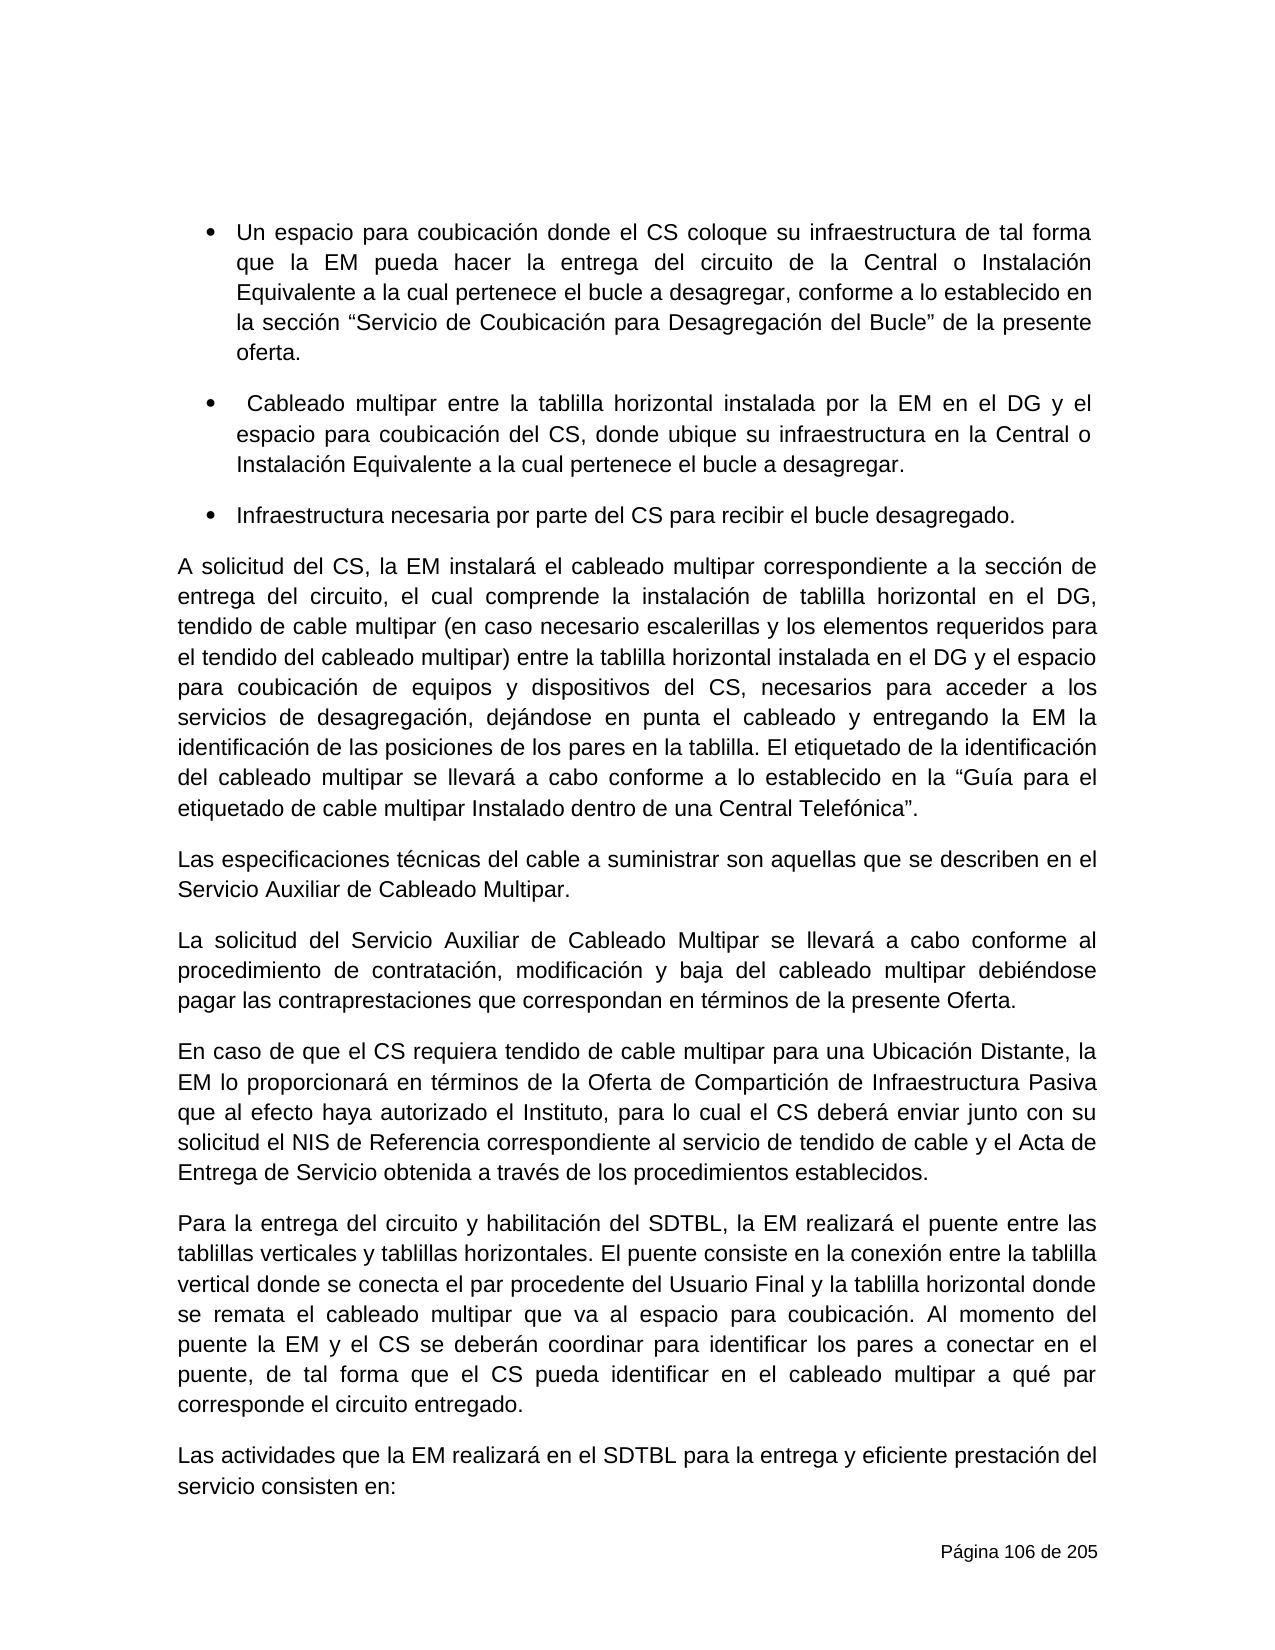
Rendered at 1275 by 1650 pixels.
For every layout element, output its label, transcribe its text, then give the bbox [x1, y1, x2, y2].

list Infraestructura necesaria por parte del CS para recibir el bucle desagregado. [207, 502, 1113, 528]
text En caso de que el CS requiera tendido de cable multipar para una Ubicación Distante, la EM lo proporcionará en términos de la Oferta de Compartición de Infraestructura Pasiva que al efecto haya autorizado el Instituto, para lo cual el CS deberá enviar junto con su solicitud el NIS de Referencia correspondiente al servicio de tendido de cable y el Acta de Entrega de Servicio obtenida a través de los procedimientos establecidos. [177, 1038, 1098, 1186]
list Cableado multipar entre la tablilla horizontal instalada por la EM en el DG y el espacio para coubicación del CS, donde ubique su infraestructura en la Central o Instalación Equivalente a la cual pertenece el bucle a desagregar. [207, 390, 1092, 477]
text La solicitud del Servicio Auxiliar de Cableado Multipar se llevará a cabo conforme al procedimiento de contratación, modificación y baja del cableado multipar debiéndose pagar las contraprestaciones que correspondan en términos de la presente Oferta. [177, 927, 1098, 1014]
text A solicitud del CS, la EM instalará el cableado multipar correspondiente a la sección de entrega del circuito, el cual comprende la instalación de tablilla horizontal en el DG, tendido de cable multipar (en caso necesario escalerillas y los elementos requeridos para el tendido del cableado multipar) entre la tablilla horizontal instalada en el DG y el espacio para coubicación de equipos y dispositivos del CS, necesarios para acceder a los servicios de desagregación, dejándose en punta el cableado y entregando la EM la identificación de las posiciones de los pares en la tablilla. El etiquetado de la identificación del cableado multipar se llevará a cabo conforme a lo establecido en la “Guía para el etiquetado de cable multipar Instalado dentro de una Central Telefónica”. [177, 553, 1098, 821]
list Un espacio para coubicación donde el CS coloque su infraestructura de tal forma que la EM pueda hacer la entrega del circuito de la Central o Instalación Equivalente a la cual pertenece el bucle a desagregar, conforme a lo establecido en la sección “Servicio de Coubicación para Desagregación del Bucle” de la presente oferta. [207, 218, 1092, 366]
text Las especificaciones técnicas del cable a suministrar son aquellas que se describen en el Servicio Auxiliar de Cableado Multipar. [177, 846, 1098, 902]
text Para la entrega del circuito y habilitación del SDTBL, la EM realizará el puente entre las tablillas verticales y tablillas horizontales. El puente consiste en la conexión entre la tablilla vertical donde se conecta el par procedente del Usuario Final y la tablilla horizontal donde se remata el cableado multipar que va al espacio para coubicación. Al momento del puente la EM y el CS se deberán coordinar para identificar los pares a conectar en el puente, de tal forma que el CS pueda identificar en el cableado multipar a qué par corresponde el circuito entregado. [177, 1210, 1098, 1418]
text Las actividades que la EM realizará en el SDTBL para la entrega y eficiente prestación del servicio consisten en: [177, 1442, 1098, 1499]
